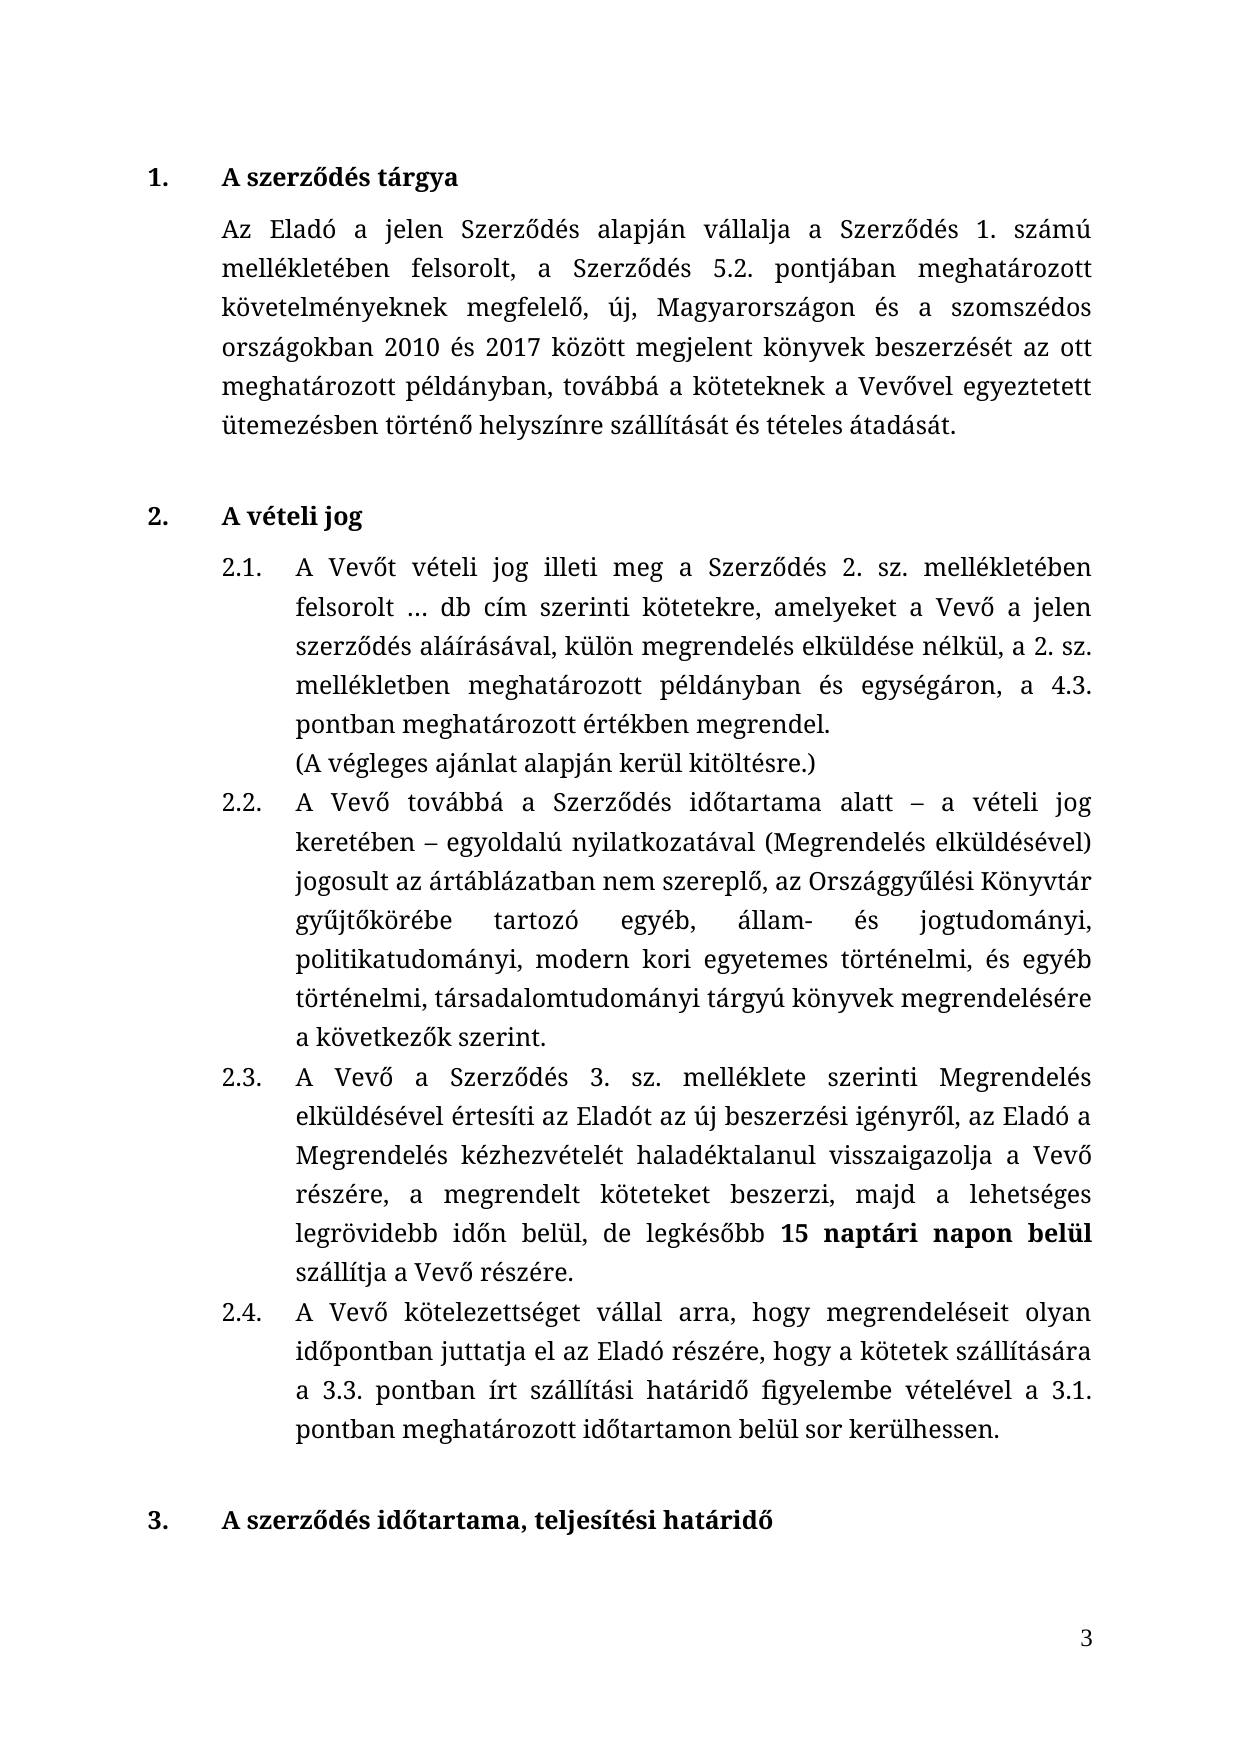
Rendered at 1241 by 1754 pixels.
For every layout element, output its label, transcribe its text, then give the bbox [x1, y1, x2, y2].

list A Vevőt vételi jog illeti meg a Szerződés 2. sz. mellékletében felsorolt … db cím szerinti kötetekre, amelyeket a Vevő a jelen szerződés aláírásával, külön megrendelés elküldése nélkül, a 2. sz. mellékletben meghatározott példányban és egységáron, a 4.3. pontban meghatározott értékben megrendel. [221, 550, 1093, 741]
list A Vevő továbbá a Szerződés időtartama alatt – a vételi jog keretében – egyoldalú nyilatkozatával (Megrendelés elküldésével) jogosult az ártáblázatban nem szereplő, az Országgyűlési Könyvtár gyűjtőkörébe tartozó egyéb, állam- és jogtudományi, politikatudományi, modern kori egyetemes történelmi, és egyéb történelmi, társadalomtudományi tárgyú könyvek megrendelésére a következők szerint. [221, 785, 1093, 1054]
list A szerződés időtartama, teljesítési határidő [148, 1503, 1093, 1537]
text Az Eladó a jelen Szerződés alapján vállalja a Szerződés 1. számú mellékletében felsorolt, a Szerződés 5.2. pontjában meghatározott követelményeknek megfelelő, új, Magyarországon és a szomszédos országokban 2010 és 2017 között megjelent könyvek beszerzését az ott meghatározott példányban, továbbá a köteteknek a Vevővel egyeztetett ütemezésben történő helyszínre szállítását és tételes átadását. [221, 212, 1093, 442]
list A Vevő a Szerződés 3. sz. melléklete szerinti Megrendelés elküldésével értesíti az Eladót az új beszerzési igényről, az Eladó a Megrendelés kézhezvételét haladéktalanul visszaigazolja a Vevő részére, a megrendelt köteteket beszerzi, majd a lehetséges legrövidebb időn belül, de legkésőbb 15 naptári napon belül szállítja a Vevő részére. [221, 1059, 1093, 1289]
list A szerződés tárgya [148, 160, 1093, 194]
list A vételi jog [148, 498, 1093, 532]
list (A végleges ajánlat alapján kerül kitöltésre.) [295, 746, 1093, 780]
list A Vevő kötelezettséget vállal arra, hogy megrendeléseit olyan időpontban juttatja el az Eladó részére, hogy a kötetek szállítására a 3.3. pontban írt szállítási határidő figyelembe vételével a 3.1. pontban meghatározott időtartamon belül sor kerülhessen. [221, 1294, 1093, 1446]
